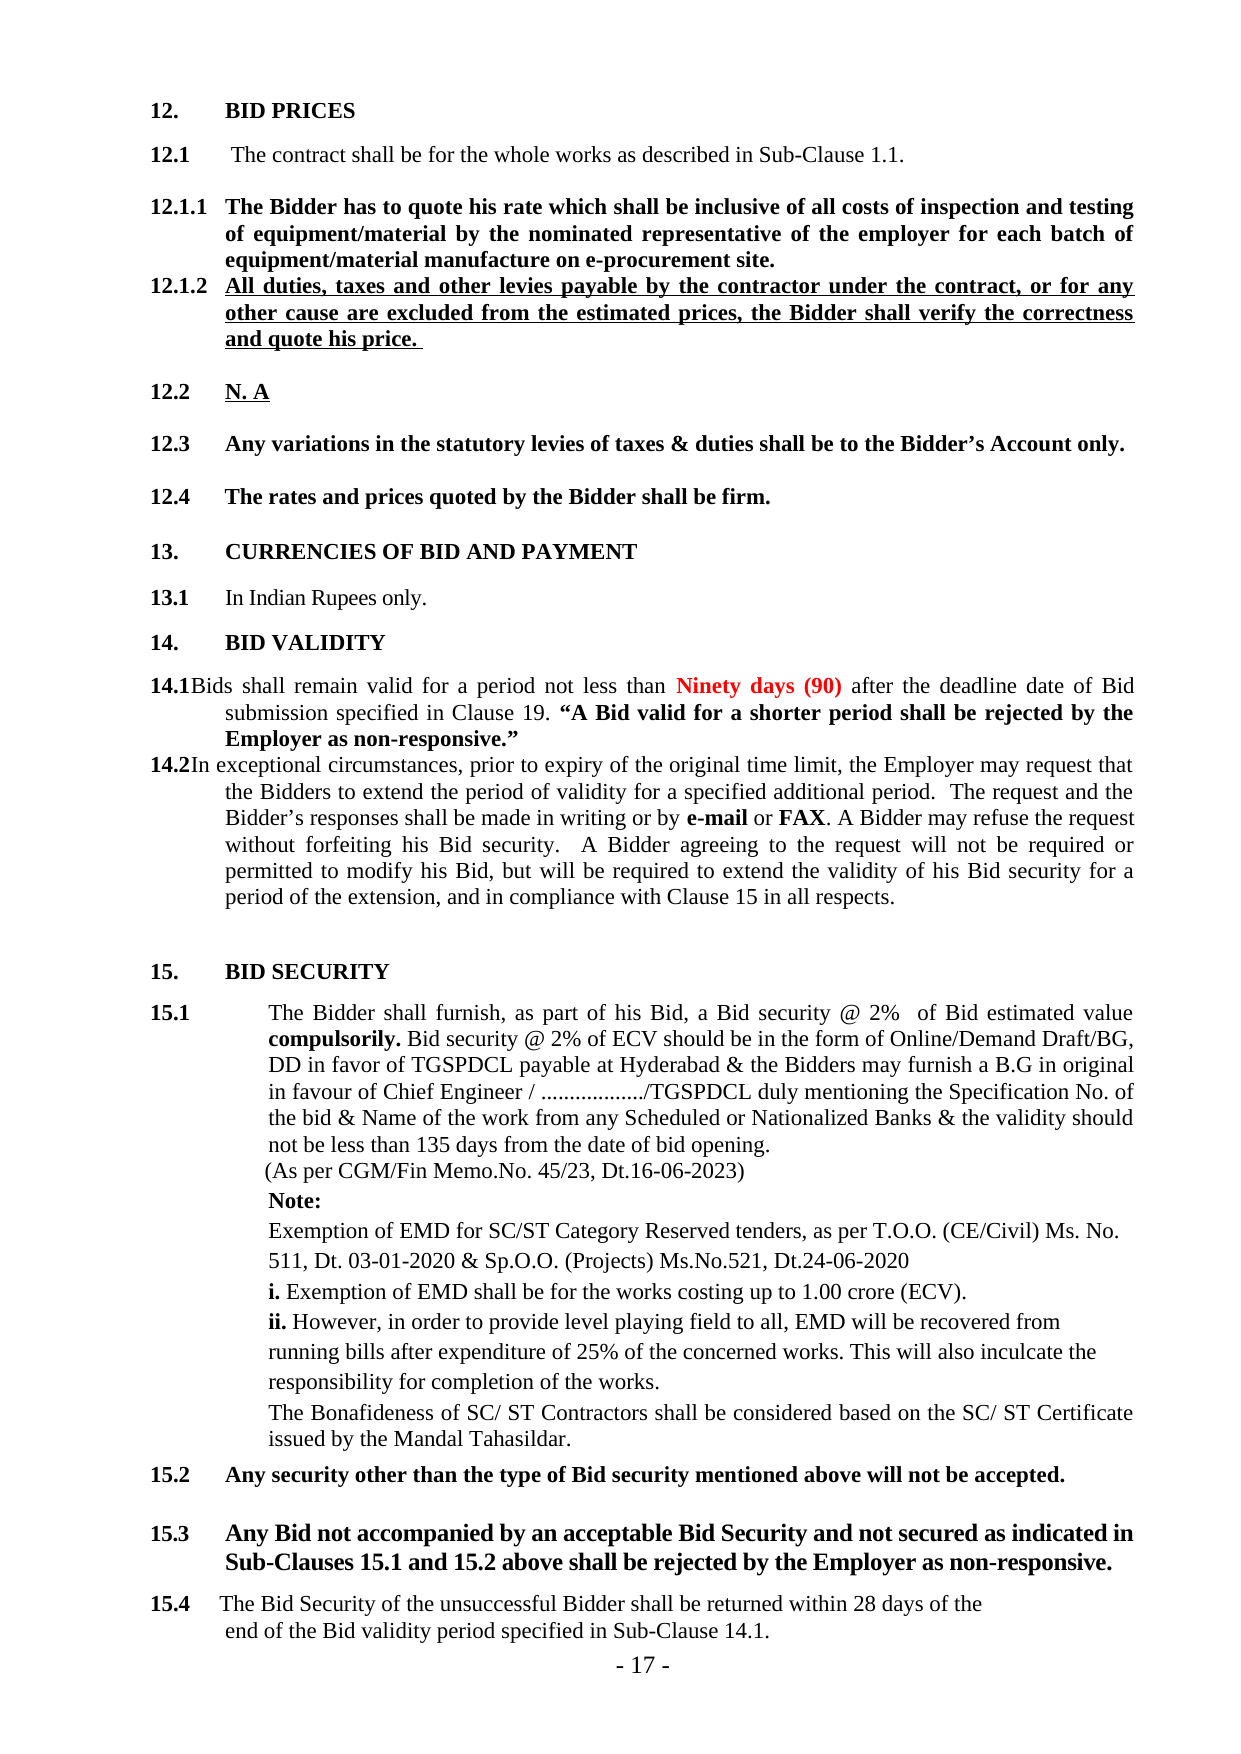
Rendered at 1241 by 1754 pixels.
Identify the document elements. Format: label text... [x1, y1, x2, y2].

text 15. BID SECURITY [150, 958, 1135, 984]
list The contract shall be for the whole works as described in Sub-Clause 1.1. [150, 141, 1135, 167]
text 13.1 In Indian Rupees only. [150, 584, 1135, 610]
text The Bonafideness of SC/ ST Contractors shall be considered based on the SC/ ST Certificate issued by the Mandal Tahasildar. [268, 1399, 1135, 1451]
text i. Exemption of EMD shall be for the works costing up to 1.00 crore (ECV). [268, 1278, 1135, 1304]
text 15.2 Any security other than the type of Bid security mentioned above will not be accepted. [150, 1461, 1135, 1487]
text 13. CURRENCIES OF BID AND PAYMENT [150, 538, 1135, 565]
text Exemption of EMD for SC/ST Category Reserved tenders, as per T.O.O. (CE/Civil) Ms. No. 511, Dt. 03-01-2020 & Sp.O.O. (Projects) Ms.No.521, Dt.24-06-2020 [268, 1217, 1135, 1274]
list All duties, taxes and other levies payable by the contractor under the contract, or for any other cause are excluded from the estimated prices, the Bidder shall verify the correctness and quote his price. [150, 272, 1135, 351]
text 12.3 Any variations in the statutory levies of taxes & duties shall be to the Bidder’s Account only. [150, 431, 1135, 457]
text 12.4 The rates and prices quoted by the Bidder shall be firm. [150, 483, 1135, 509]
list The Bid Security of the unsuccessful Bidder shall be returned within 28 days of the [150, 1590, 1135, 1617]
text 12.2 N. A [150, 378, 1135, 404]
text Note: [268, 1187, 1135, 1213]
text 14. BID VALIDITY [150, 629, 1135, 656]
list Bids shall remain valid for a period not less than Ninety days (90) after the deadline date of Bid submission specified in Clause 19. “A Bid valid for a shorter period shall be rejected by the Employer as non-responsive.” [150, 672, 1135, 752]
text (As per CGM/Fin Memo.No. 45/23, Dt.16-06-2023) [150, 1157, 1135, 1183]
text 15.3 Any Bid not accompanied by an acceptable Bid Security and not secured as indicated in Sub-Clauses 15.1 and 15.2 above shall be rejected by the Employer as non-responsive. [150, 1518, 1135, 1576]
text end of the Bid validity period specified in Sub-Clause 14.1. [150, 1617, 1135, 1643]
text ii. However, in order to provide level playing field to all, EMD will be recovered from running bills after expenditure of 25% of the concerned works. This will also inculcate the responsibility for completion of the works. [268, 1308, 1135, 1395]
list The Bidder has to quote his rate which shall be inclusive of all costs of inspection and testing of equipment/material by the nominated representative of the employer for each batch of equipment/material manufacture on e-procurement site. [150, 193, 1135, 272]
text 12. BID PRICES [150, 97, 1135, 124]
list 15.1 The Bidder shall furnish, as part of his Bid, a Bid security @ 2% of Bid estimated value compulsorily. Bid security @ 2% of ECV should be in the form of Online/Demand Draft/BG, DD in favor of TGSPDCL payable at Hyderabad & the Bidders may furnish a B.G in original in favour of Chief Engineer / ................../TGSPDCL duly mentioning the Specification No. of the bid & Name of the work from any Scheduled or Nationalized Banks & the validity should not be less than 135 days from the date of bid opening. [150, 999, 1135, 1157]
list In exceptional circumstances, prior to expiry of the original time limit, the Employer may request that the Bidders to extend the period of validity for a specified additional period. The request and the Bidder’s responses shall be made in writing or by e-mail or FAX. A Bidder may refuse the request without forfeiting his Bid security. A Bidder agreeing to the request will not be required or permitted to modify his Bid, but will be required to extend the validity of his Bid security for a period of the extension, and in compliance with Clause 15 in all respects. [150, 752, 1135, 910]
